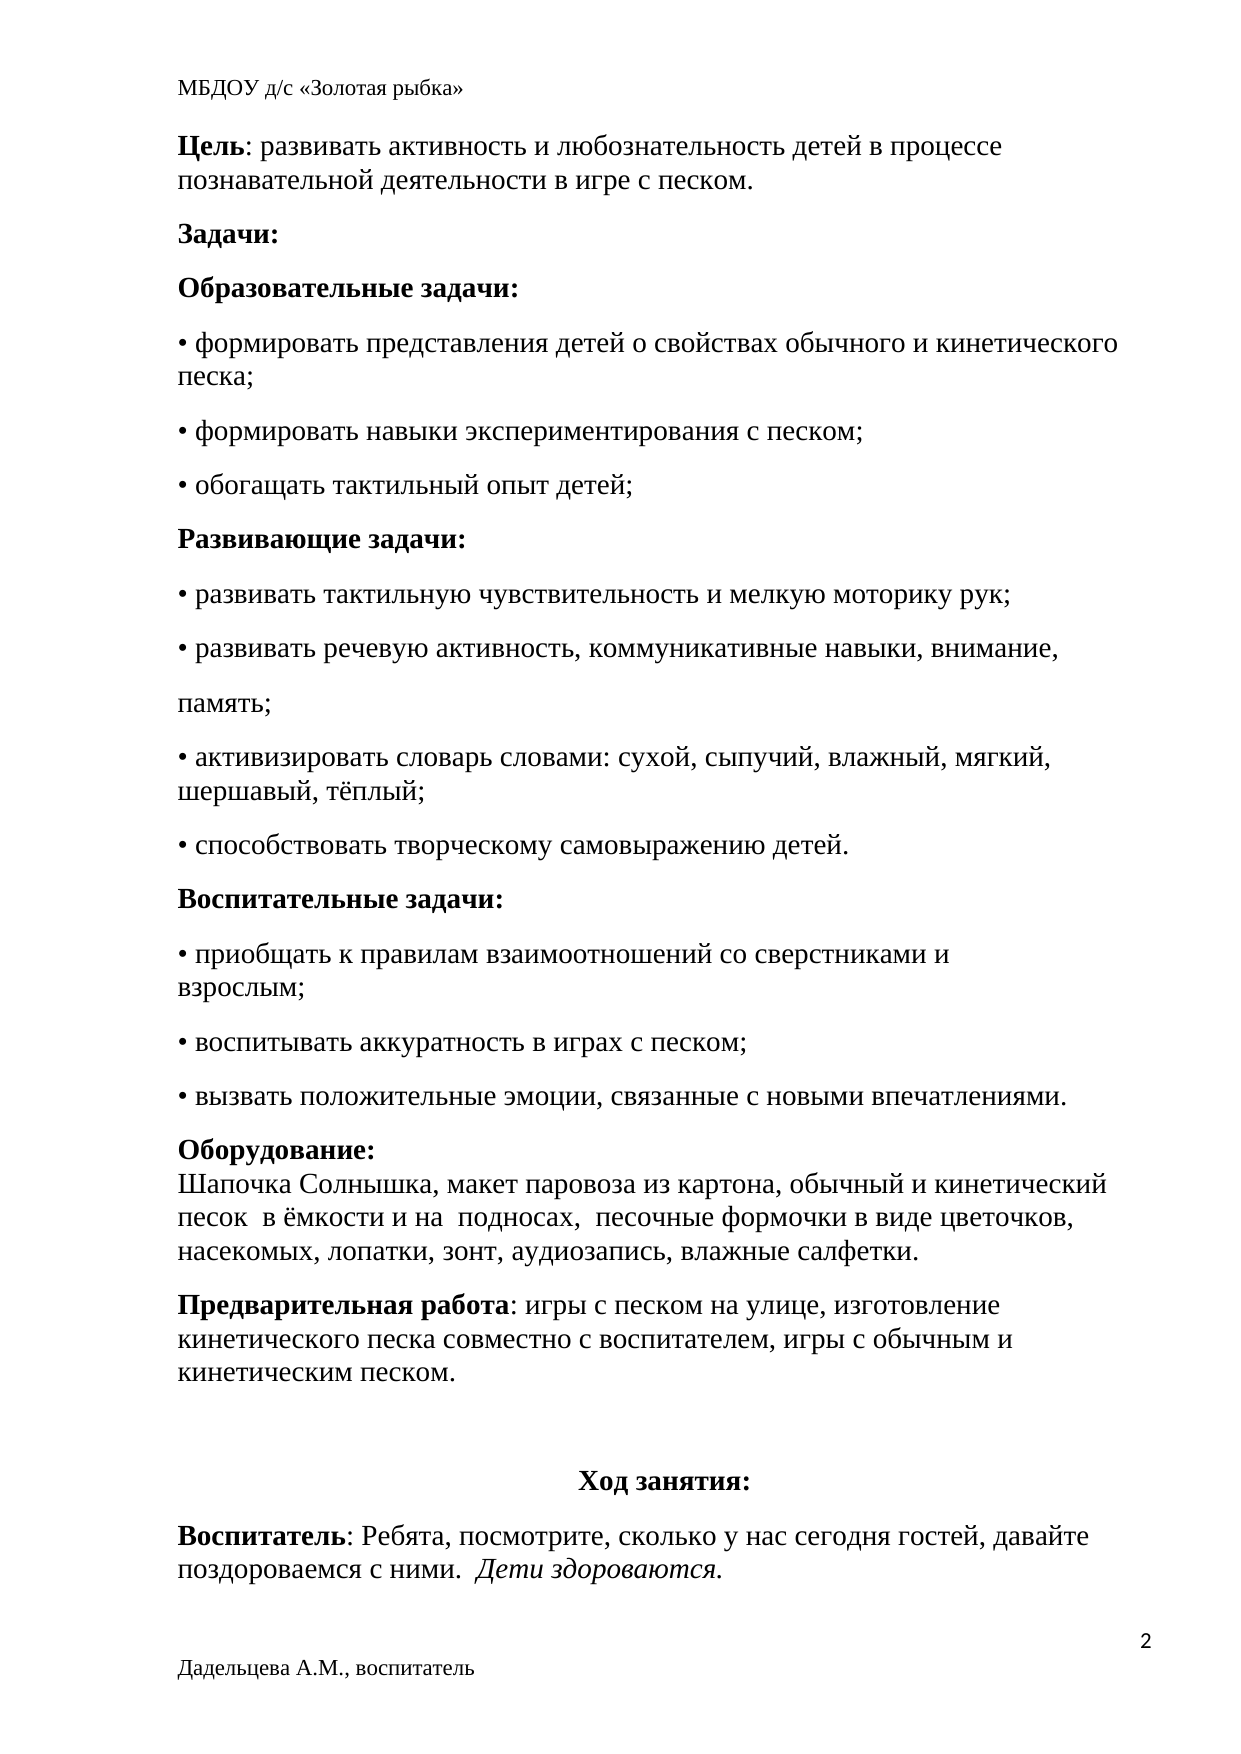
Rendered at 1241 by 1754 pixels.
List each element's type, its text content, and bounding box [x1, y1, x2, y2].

text Цель: развивать активность и любознательность детей в процессе познавательной деятельности в игре с песком. [177, 128, 1152, 195]
text • вызвать положительные эмоции, связанные с новыми впечатлениями. [177, 1078, 1152, 1112]
text • способствовать творческому самовыражению детей. [177, 827, 1152, 861]
text Развивающие задачи: [177, 522, 1152, 555]
text Оборудование: Шапочка Солнышка, макет паровоза из картона, обычный и кинетический песок в ёмкости и на подносах, песочные формочки в виде цветочков, насекомых, лопатки, зонт, аудиозапись, влажные салфетки. [177, 1132, 1152, 1267]
text Задачи: [177, 216, 1152, 250]
text Ход занятия: [177, 1463, 1152, 1497]
text • развивать тактильную чувствительность и мелкую моторику рук; [177, 576, 1152, 609]
text Образовательные задачи: [177, 271, 1152, 304]
text • развивать речевую активность, коммуникативные навыки, внимание, [177, 630, 1152, 664]
text Воспитатель: Ребята, посмотрите, сколько у нас сегодня гостей, давайте поздороваемся с ними. Дети здороваются. [177, 1518, 1152, 1585]
text Предварительная работа: игры с песком на улице, изготовление кинетического песка совместно с воспитателем, игры с обычным и кинетическим песком. [177, 1287, 1152, 1388]
text • приобщать к правилам взаимоотношений со сверстниками и взрослым; [177, 936, 1152, 1003]
text • воспитывать аккуратность в играх с песком; [177, 1024, 1152, 1057]
text Воспитательные задачи: [177, 881, 1152, 915]
text • активизировать словарь словами: сухой, сыпучий, влажный, мягкий, шершавый, тёплый; [177, 739, 1152, 806]
text • обогащать тактильный опыт детей; [177, 467, 1152, 501]
text память; [177, 685, 1152, 718]
text • формировать представления детей о свойствах обычного и кинетического песка; [177, 325, 1152, 392]
text • формировать навыки экспериментирования с песком; [177, 413, 1152, 446]
